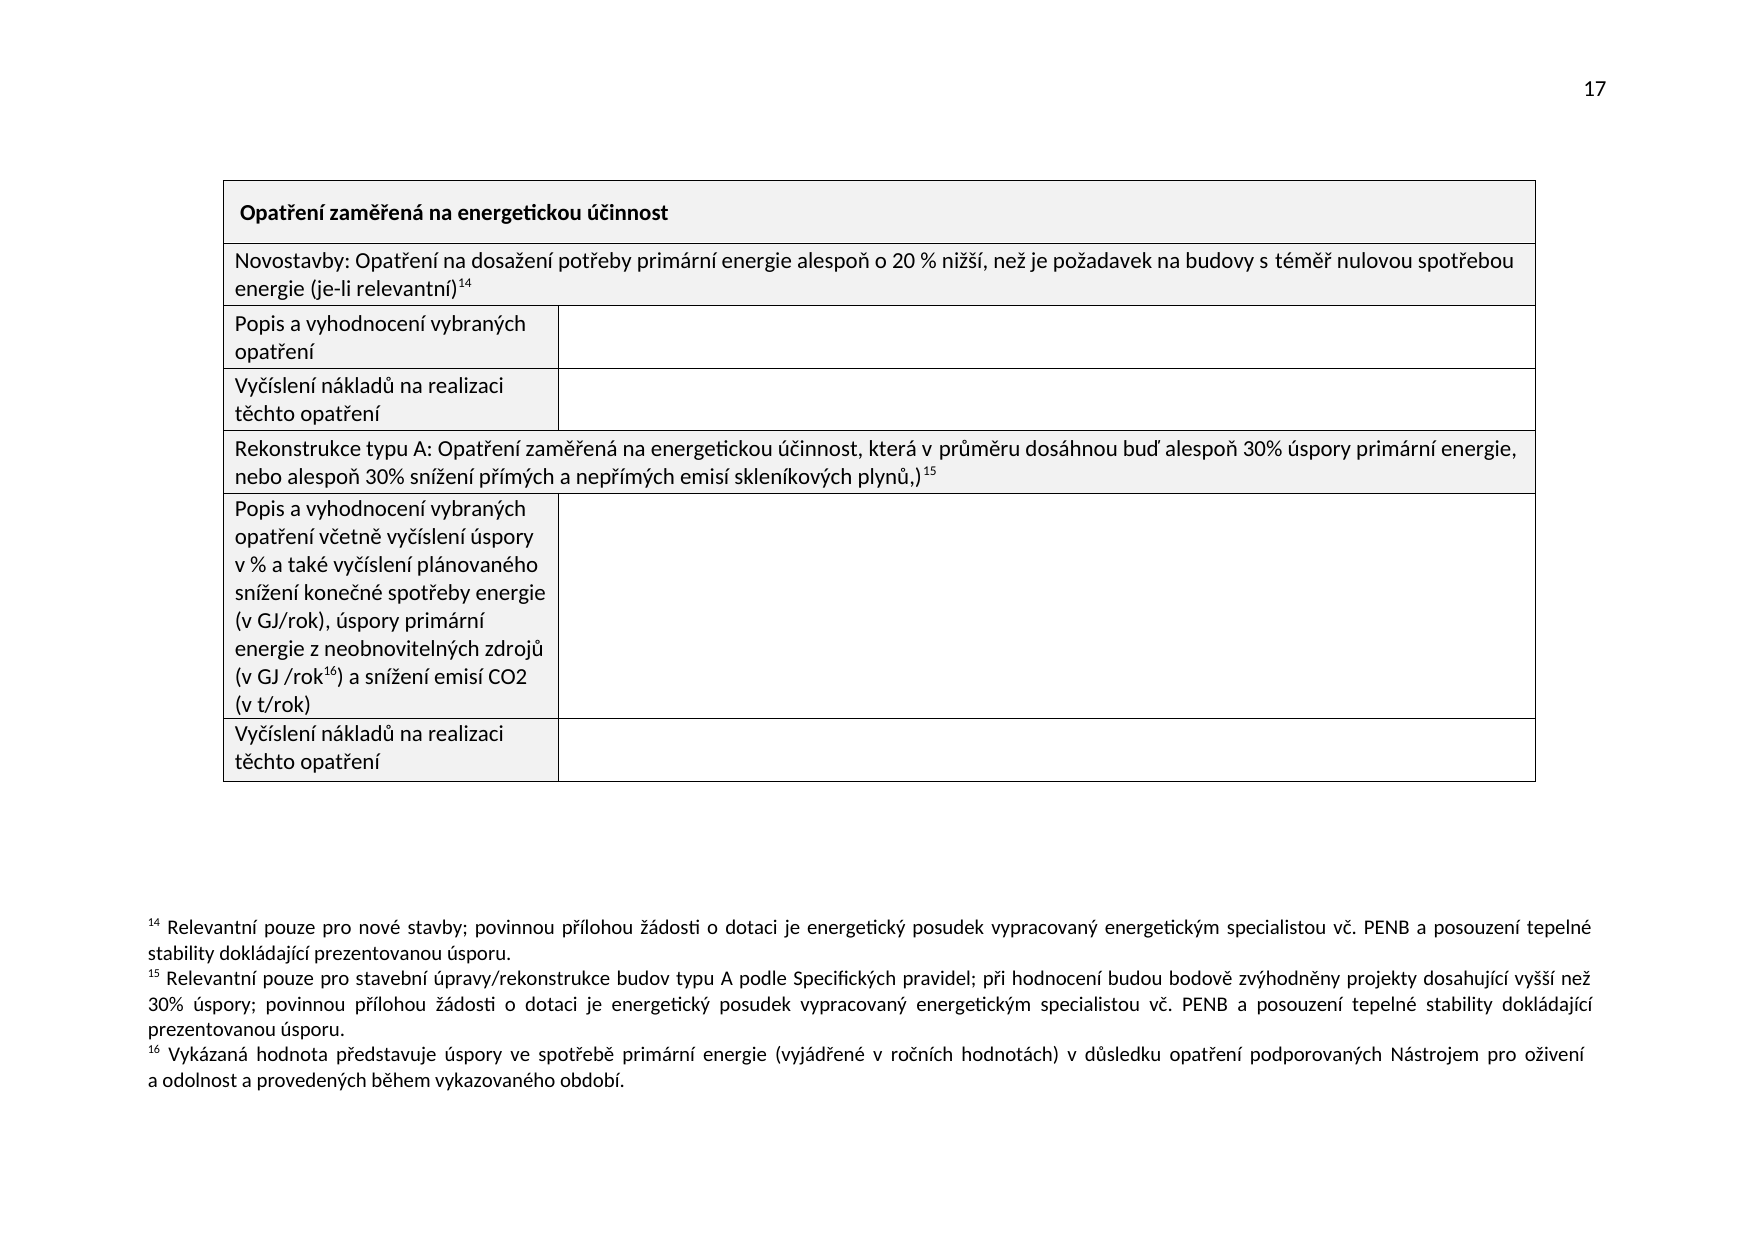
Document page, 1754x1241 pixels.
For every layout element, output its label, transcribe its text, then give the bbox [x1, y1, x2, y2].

table_cell Novostavby: Opatření na dosažení potřeby primární energie alespoň o 20 % nižší, než je požadavek na budovy s téměř nulovou spotřebou energie (je-li relevantní) [224, 244, 1535, 305]
table_cell [559, 369, 1535, 430]
table_header Opatření zaměřená na energetickou účinnost [224, 181, 1535, 242]
table_cell [559, 719, 1535, 781]
table_cell Popis a vyhodnocení vybraných opatření [224, 306, 558, 368]
table_cell Popis a vyhodnocení vybraných opatření včetně vyčíslení úspory v % a také vyčíslení plánovaného snížení konečné spotřeby energie (v GJ/rok), úspory primární energie z neobnovitelných zdrojů (v GJ /rok) a snížení emisí CO2 (v t/rok) [224, 494, 558, 718]
table_cell [559, 494, 1535, 718]
table_cell Vyčíslení nákladů na realizaci těchto opatření [224, 369, 558, 430]
table_cell Vyčíslení nákladů na realizaci těchto opatření [224, 719, 558, 781]
table_cell Rekonstrukce typu A: Opatření zaměřená na energetickou účinnost, která v průměru dosáhnou buď alespoň 30% úspory primární energie, nebo alespoň 30% snížení přímých a nepřímých emisí skleníkových plynů,) [224, 431, 1535, 493]
table_cell [559, 306, 1535, 368]
